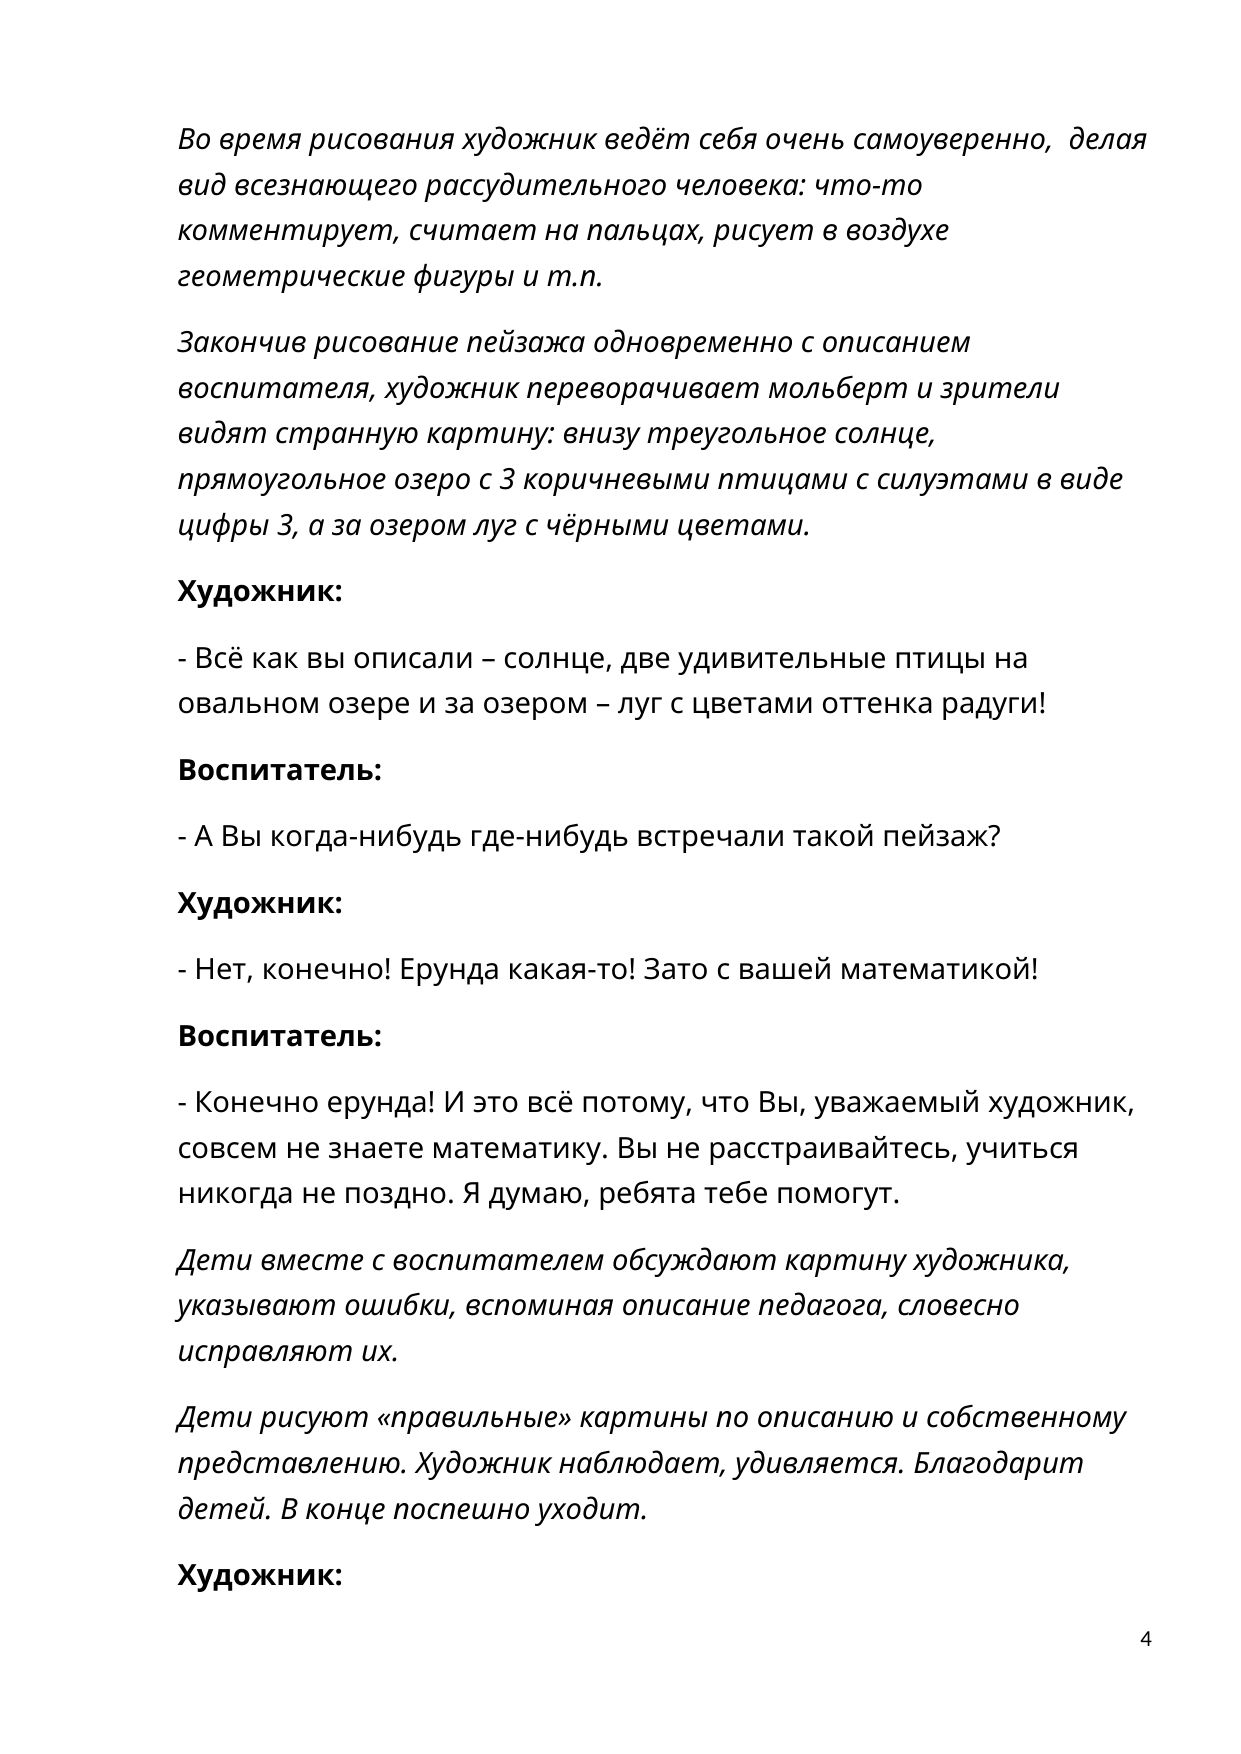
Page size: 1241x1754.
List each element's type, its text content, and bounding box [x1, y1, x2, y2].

text Закончив рисование пейзажа одновременно с описанием воспитателя, художник переворачивает мольберт и зрители видят странную картину: внизу треугольное солнце, прямоугольное озеро с 3 коричневыми птицами с силуэтами в виде цифры 3, а за озером луг с чёрными цветами. [177, 321, 1152, 544]
text - А Вы когда-нибудь где-нибудь встречали такой пейзаж? [177, 815, 1152, 855]
text Во время рисования художник ведёт себя очень самоуверенно, делая вид всезнающего рассудительного человека: что-то комментирует, считает на пальцах, рисует в воздухе геометрические фигуры и т.п. [177, 118, 1152, 295]
text Воспитатель: [177, 749, 1152, 789]
text - Конечно ерунда! И это всё потому, что Вы, уважаемый художник, совсем не знаете математику. Вы не расстраивайтесь, учиться никогда не поздно. Я думаю, ребята тебе помогут. [177, 1081, 1152, 1212]
text Воспитатель: [177, 1015, 1152, 1054]
text Художник: [177, 1554, 1152, 1594]
text Художник: [177, 882, 1152, 922]
text Дети рисуют «правильные» картины по описанию и собственному представлению. Художник наблюдает, удивляется. Благодарит детей. В конце поспешно уходит. [177, 1397, 1152, 1528]
text - Нет, конечно! Ерунда какая-то! Зато с вашей математикой! [177, 948, 1152, 988]
text Художник: [177, 570, 1152, 610]
text - Всё как вы описали – солнце, две удивительные птицы на овальном озере и за озером – луг с цветами оттенка радуги! [177, 637, 1152, 722]
text Дети вместе с воспитателем обсуждают картину художника, указывают ошибки, вспоминая описание педагога, словесно исправляют их. [177, 1239, 1152, 1370]
